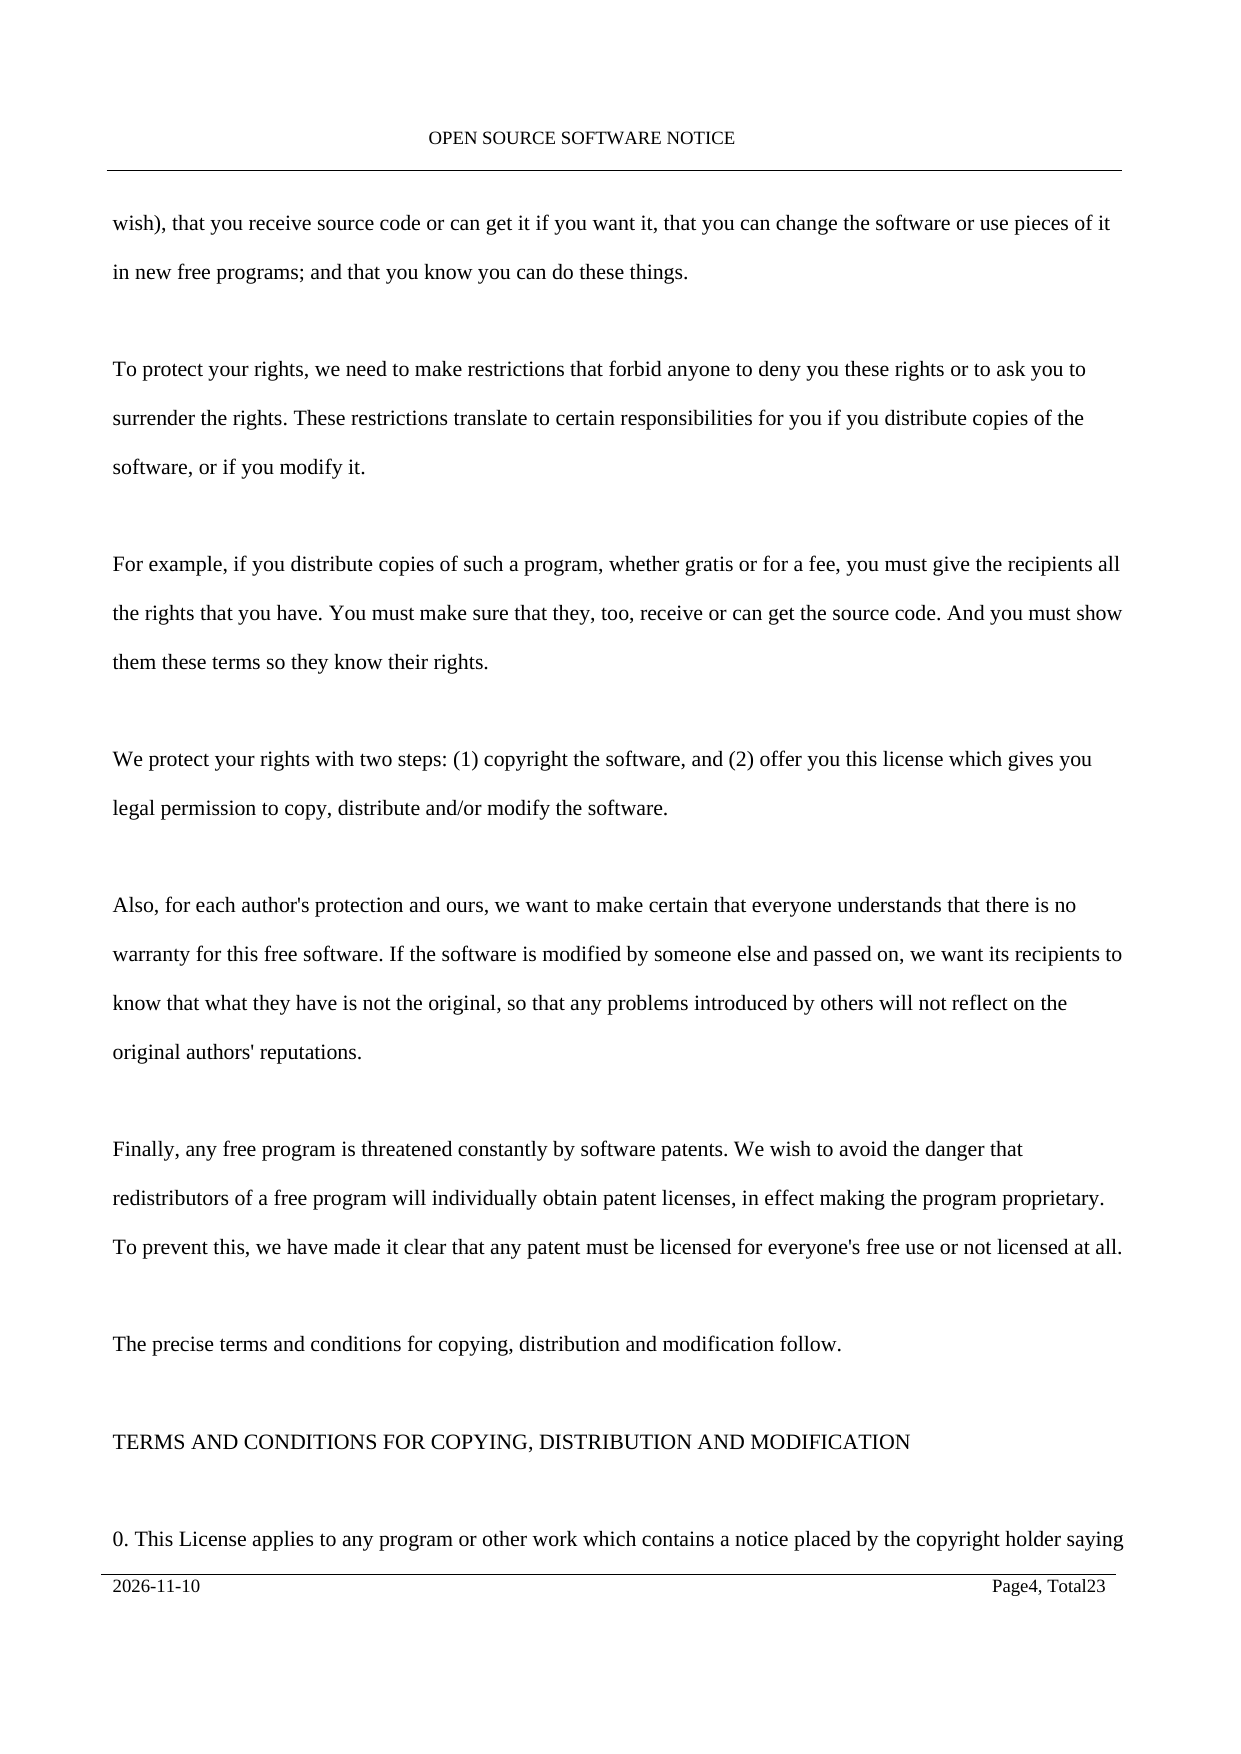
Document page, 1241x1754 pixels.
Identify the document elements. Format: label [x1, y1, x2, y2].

text [112, 206, 1128, 1555]
